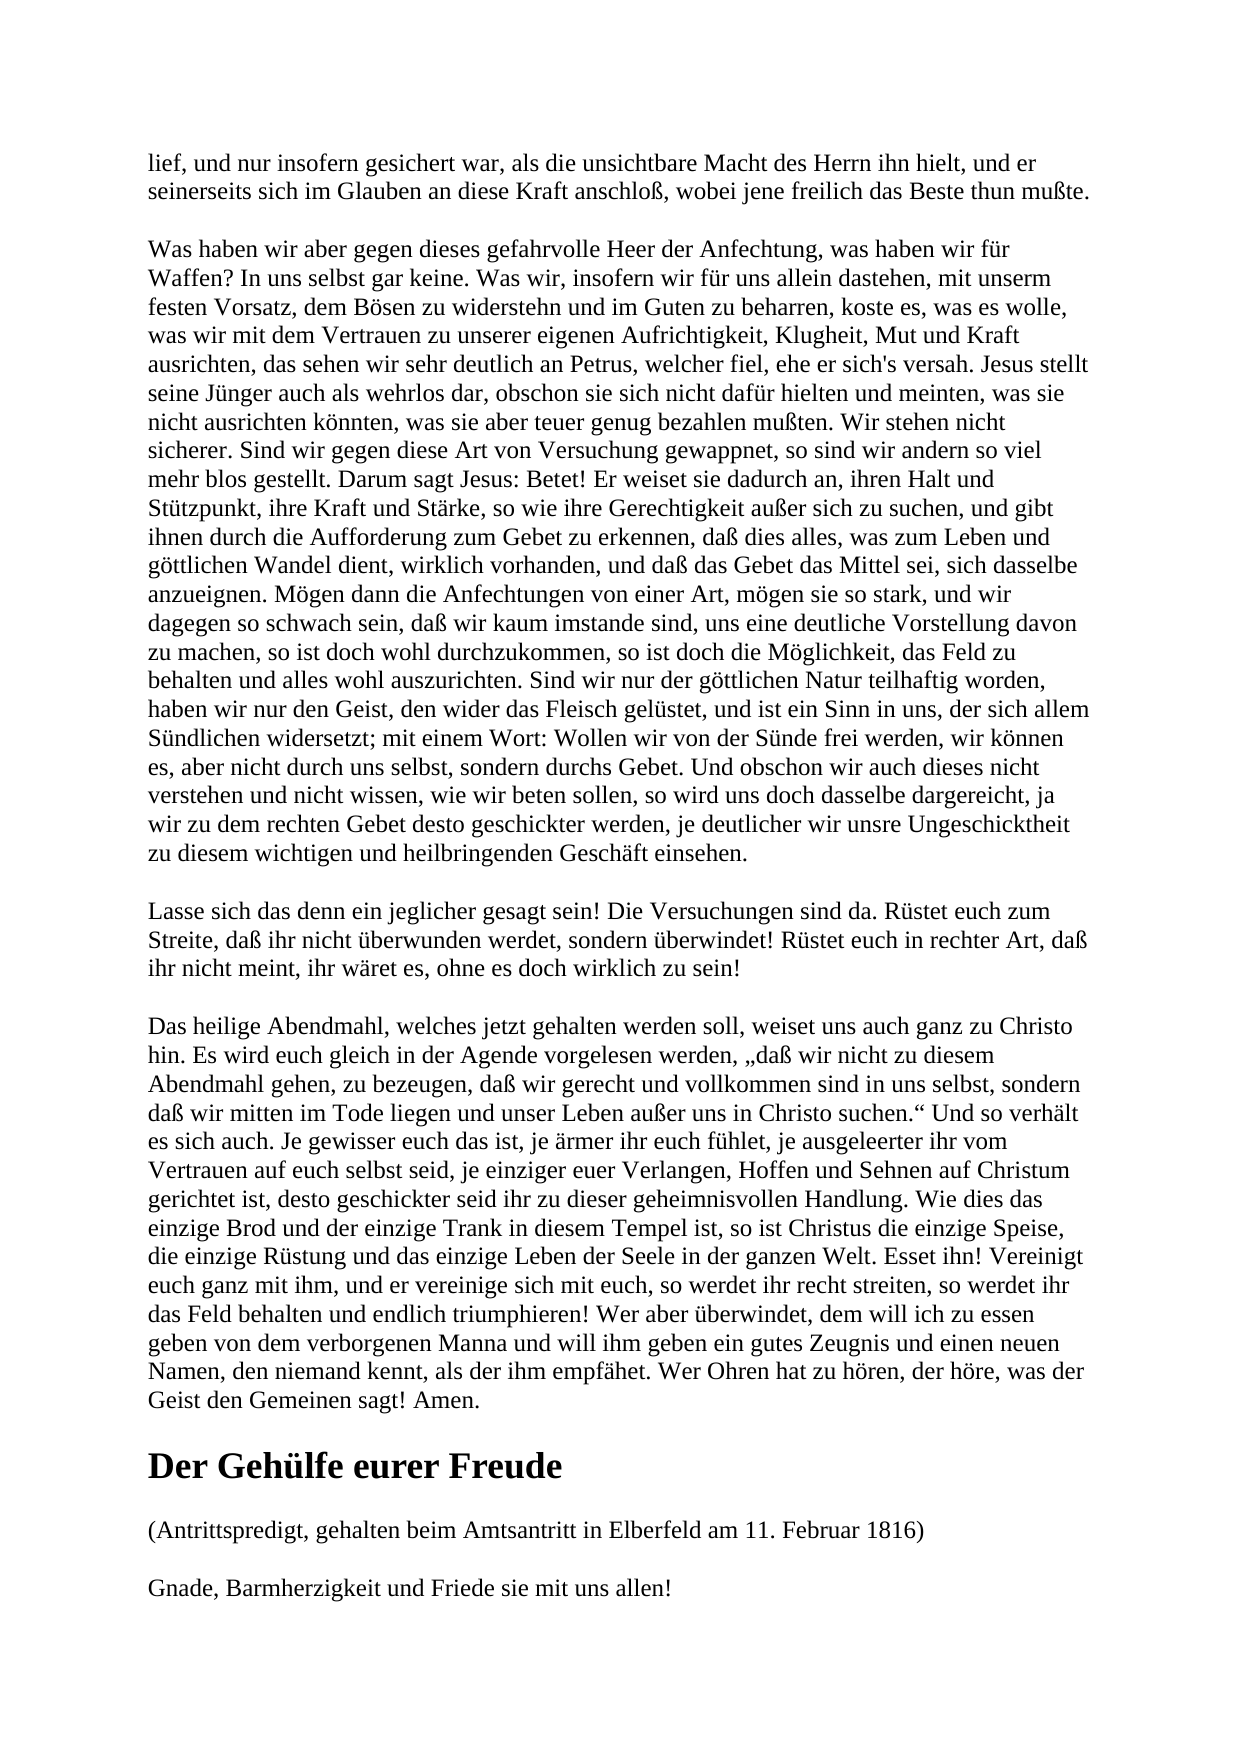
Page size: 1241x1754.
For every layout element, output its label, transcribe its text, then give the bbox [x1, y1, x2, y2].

text (Antrittspredigt, gehalten beim Amtsantritt in Elberfeld am 11. Februar 1816) [148, 1515, 1093, 1544]
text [148, 148, 1093, 205]
text Lasse sich das denn ein jeglicher gesagt sein! Die Versuchungen sind da. Rüstet euch zum Streite, daß ihr nicht überwunden werdet, sondern überwindet! Rüstet euch in rechter Art, daß ihr nicht meint, ihr wäret es, ohne es doch wirklich zu sein! [148, 896, 1093, 982]
subtitle Der Gehülfe eurer Freude [148, 1443, 1093, 1486]
text Was haben wir aber gegen dieses gefahrvolle Heer der Anfechtung, was haben wir für Waffen? In uns selbst gar keine. Was wir, insofern wir für uns allein dastehen, mit unserm festen Vorsatz, dem Bösen zu widerstehn und im Guten zu beharren, koste es, was es wolle, was wir mit dem Vertrauen zu unserer eigenen Aufrichtigkeit, Klugheit, Mut und Kraft ausrichten, das sehen wir sehr deutlich an Petrus, welcher fiel, ehe er sich's versah. Jesus stellt seine Jünger auch als wehrlos dar, obschon sie sich nicht dafür hielten und meinten, was sie nicht ausrichten könnten, was sie aber teuer genug bezahlen mußten. Wir stehen nicht sicherer. Sind wir gegen diese Art von Versuchung gewappnet, so sind wir andern so viel mehr blos gestellt. Darum sagt Jesus: Betet! Er weiset sie dadurch an, ihren Halt und Stützpunkt, ihre Kraft und Stärke, so wie ihre Gerechtigkeit außer sich zu suchen, und gibt ihnen durch die Aufforderung zum Gebet zu erkennen, daß dies alles, was zum Leben und göttlichen Wandel dient, wirklich vorhanden, und daß das Gebet das Mittel sei, sich dasselbe anzueignen. Mögen dann die Anfechtungen von einer Art, mögen sie so stark, und wir dagegen so schwach sein, daß wir kaum imstande sind, uns eine deutliche Vorstellung davon zu machen, so ist doch wohl durchzukommen, so ist doch die Möglichkeit, das Feld zu behalten und alles wohl auszurichten. Sind wir nur der göttlichen Natur teilhaftig worden, haben wir nur den Geist, den wider das Fleisch gelüstet, und ist ein Sinn in uns, der sich allem Sündlichen widersetzt; mit einem Wort: Wollen wir von der Sünde frei werden, wir können es, aber nicht durch uns selbst, sondern durchs Gebet. Und obschon wir auch dieses nicht verstehen und nicht wissen, wie wir beten sollen, so wird uns doch dasselbe dargereicht, ja wir zu dem rechten Gebet desto geschickter werden, je deutlicher wir unsre Ungeschicktheit zu diesem wichtigen und heilbringenden Geschäft einsehen. [148, 234, 1093, 867]
text Gnade, Barmherzigkeit und Friede sie mit uns allen! [148, 1573, 1093, 1602]
text Das heilige Abendmahl, welches jetzt gehalten werden soll, weiset uns auch ganz zu Christo hin. Es wird euch gleich in der Agende vorgelesen werden, „daß wir nicht zu diesem Abendmahl gehen, zu bezeugen, daß wir gerecht und vollkommen sind in uns selbst, sondern daß wir mitten im Tode liegen und unser Leben außer uns in Christo suchen.“ Und so verhält es sich auch. Je gewisser euch das ist, je ärmer ihr euch fühlet, je ausgeleerter ihr vom Vertrauen auf euch selbst seid, je einziger euer Verlangen, Hoffen und Sehnen auf Christum gerichtet ist, desto geschickter seid ihr zu dieser geheimnisvollen Handlung. Wie dies das einzige Brod und der einzige Trank in diesem Tempel ist, so ist Christus die einzige Speise, die einzige Rüstung und das einzige Leben der Seele in der ganzen Welt. Esset ihn! Vereinigt euch ganz mit ihm, und er vereinige sich mit euch, so werdet ihr recht streiten, so werdet ihr das Feld behalten und endlich triumphieren! Wer aber überwindet, dem will ich zu essen geben von dem verborgenen Manna und will ihm geben ein gutes Zeugnis und einen neuen Namen, den niemand kennt, als der ihm empfähet. Wer Ohren hat zu hören, der höre, was der Geist den Gemeinen sagt! Amen. [148, 1011, 1093, 1414]
